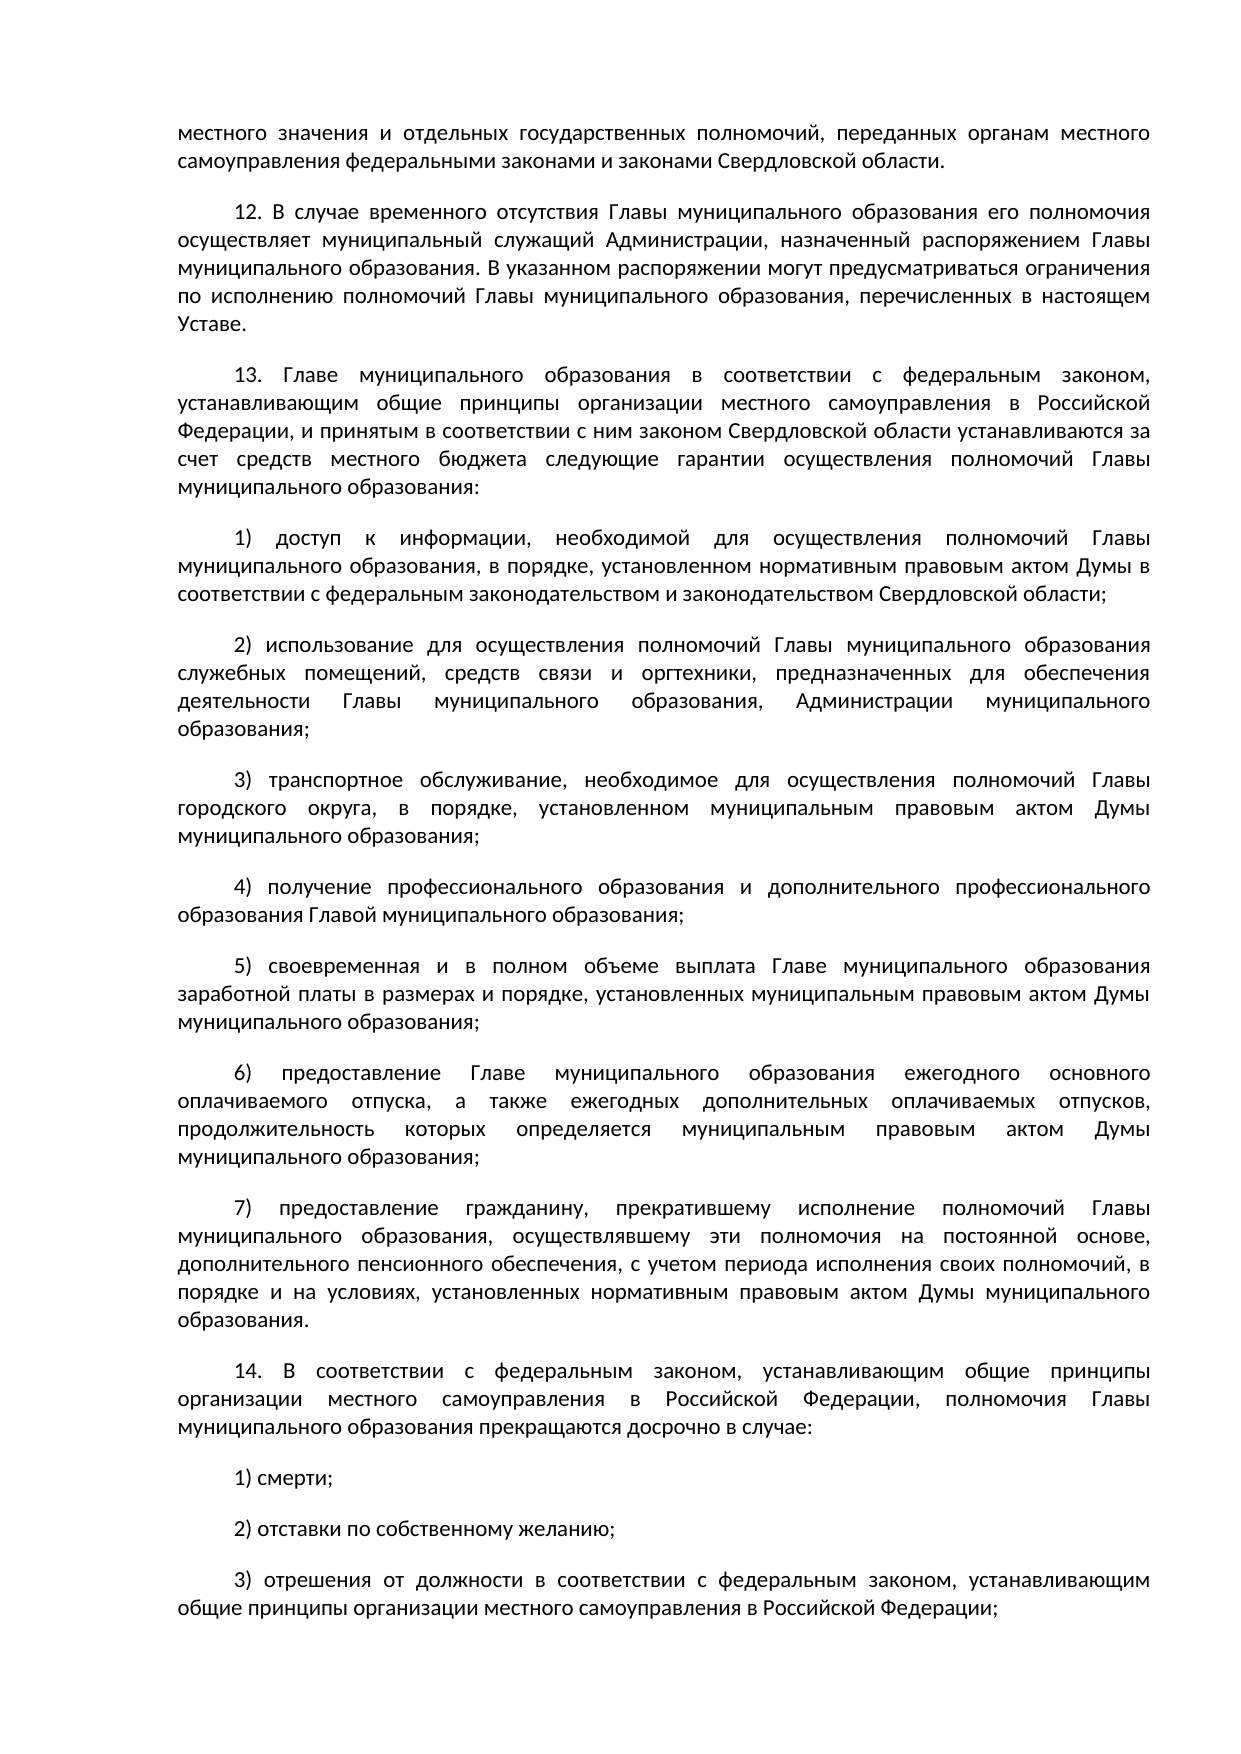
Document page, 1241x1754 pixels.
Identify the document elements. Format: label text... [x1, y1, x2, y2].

text 1) доступ к информации, необходимой для осуществления полномочий Главы муниципального образования, в порядке, установленном нормативным правовым актом Думы в соответствии с федеральным законодательством и законодательством Свердловской области; [177, 523, 1152, 607]
text 7) предоставление гражданину, прекратившему исполнение полномочий Главы муниципального образования, осуществлявшему эти полномочия на постоянной основе, дополнительного пенсионного обеспечения, с учетом периода исполнения своих полномочий, в порядке и на условиях, установленных нормативным правовым актом Думы муниципального образования. [177, 1193, 1152, 1333]
text 14. В соответствии с федеральным законом, устанавливающим общие принципы организации местного самоуправления в Российской Федерации, полномочия Главы муниципального образования прекращаются досрочно в случае: [177, 1356, 1152, 1440]
text 13. Главе муниципального образования в соответствии с федеральным законом, устанавливающим общие принципы организации местного самоуправления в Российской Федерации, и принятым в соответствии с ним законом Свердловской области устанавливаются за счет средств местного бюджета следующие гарантии осуществления полномочий Главы муниципального образования: [177, 360, 1152, 500]
text 4) получение профессионального образования и дополнительного профессионального образования Главой муниципального образования; [177, 872, 1152, 928]
text 1) смерти; [177, 1463, 1152, 1491]
text 12. В случае временного отсутствия Главы муниципального образования его полномочия осуществляет муниципальный служащий Администрации, назначенный распоряжением Главы муниципального образования. В указанном распоряжении могут предусматриваться ограничения по исполнению полномочий Главы муниципального образования, перечисленных в настоящем Уставе. [177, 197, 1152, 337]
text 3) транспортное обслуживание, необходимое для осуществления полномочий Главы городского округа, в порядке, установленном муниципальным правовым актом Думы муниципального образования; [177, 765, 1152, 849]
text 5) своевременная и в полном объеме выплата Главе муниципального образования заработной платы в размерах и порядке, установленных муниципальным правовым актом Думы муниципального образования; [177, 951, 1152, 1035]
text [177, 118, 1152, 174]
text 6) предоставление Главе муниципального образования ежегодного основного оплачиваемого отпуска, а также ежегодных дополнительных оплачиваемых отпусков, продолжительность которых определяется муниципальным правовым актом Думы муниципального образования; [177, 1058, 1152, 1170]
text 3) отрешения от должности в соответствии с федеральным законом, устанавливающим общие принципы организации местного самоуправления в Российской Федерации; [177, 1565, 1152, 1621]
text 2) использование для осуществления полномочий Главы муниципального образования служебных помещений, средств связи и оргтехники, предназначенных для обеспечения деятельности Главы муниципального образования, Администрации муниципального образования; [177, 630, 1152, 742]
text 2) отставки по собственному желанию; [177, 1514, 1152, 1542]
